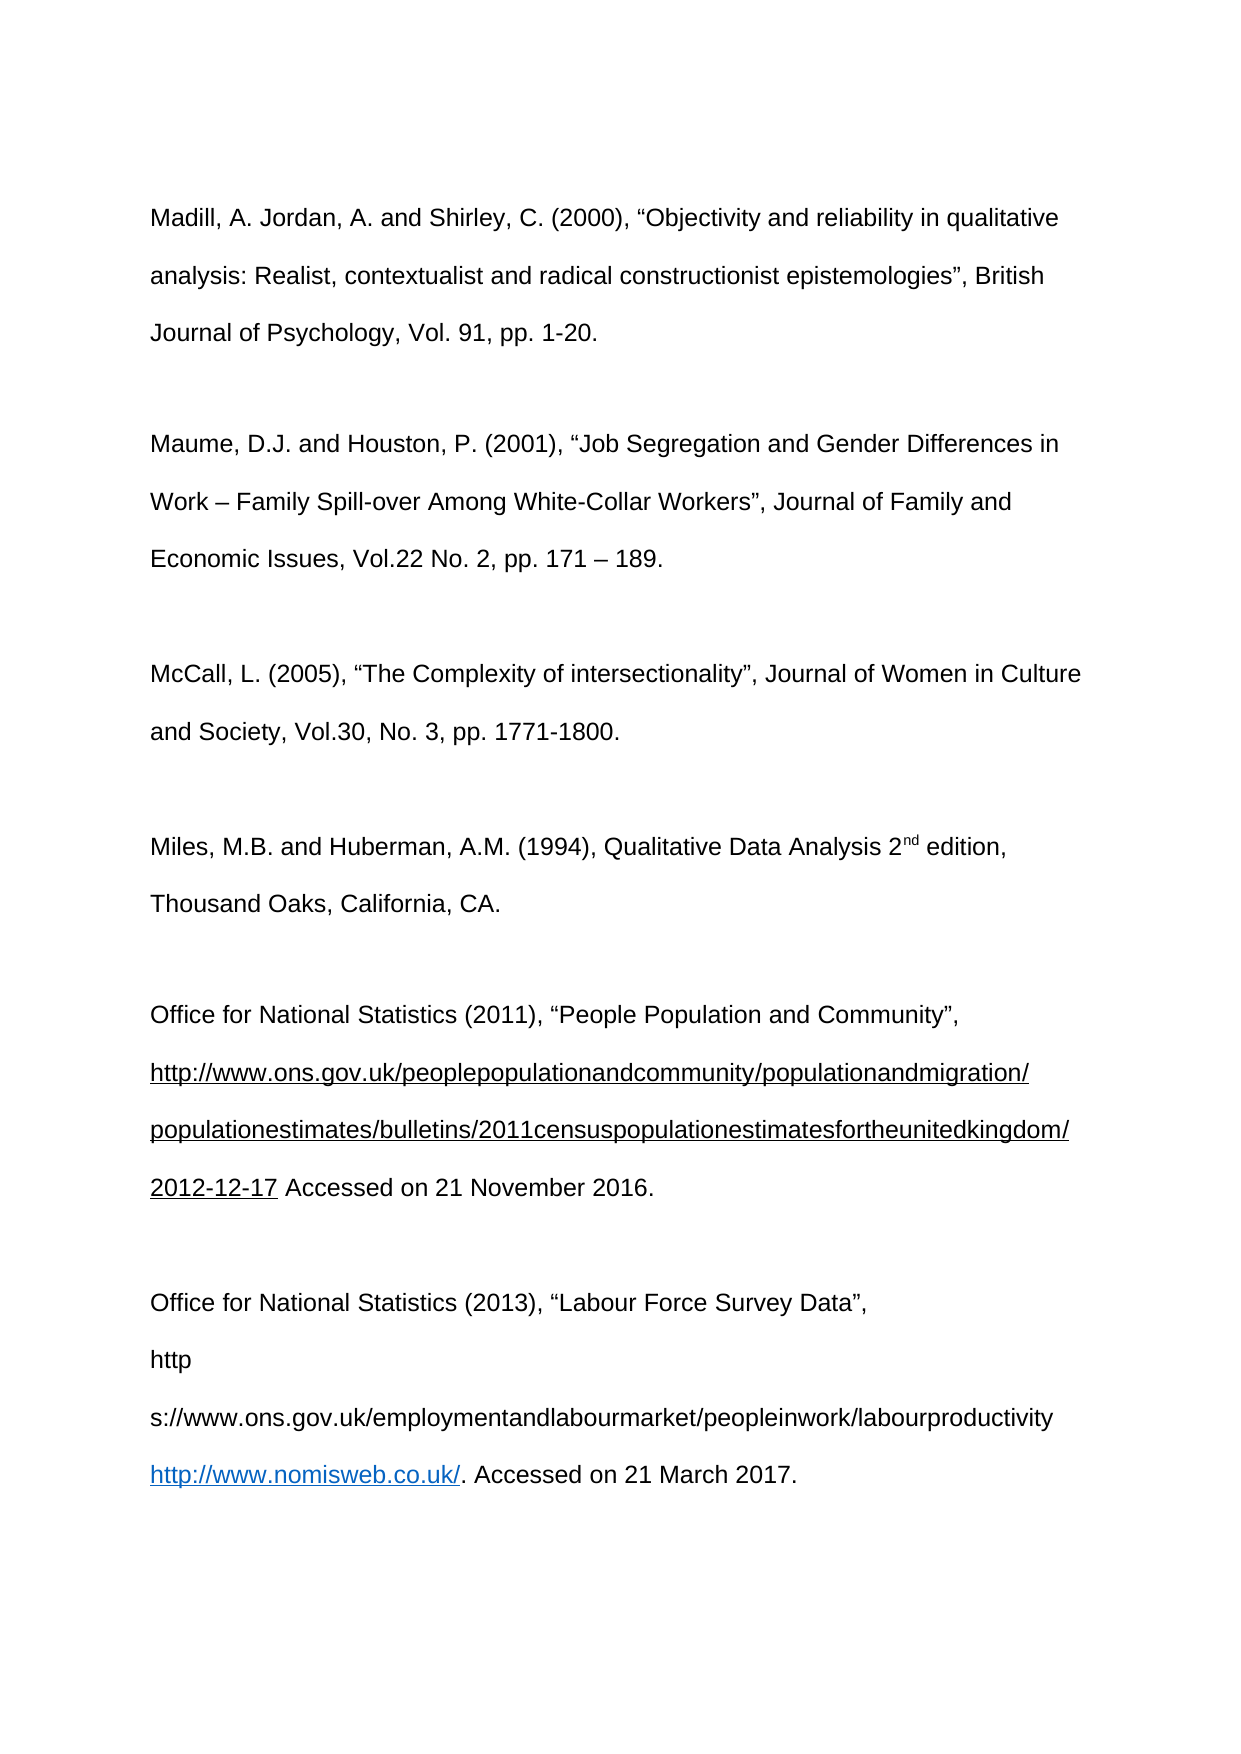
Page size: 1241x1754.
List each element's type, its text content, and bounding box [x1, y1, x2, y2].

text McCall, L. (2005), “The Complexity of intersectionality”, Journal of Women in Culture and Society, Vol.30, No. 3, pp. 1771-1800. [150, 659, 1090, 745]
text Office for National Statistics (2011), “People Population and Community”, http://www.ons.gov.uk/peoplepopulationandcommunity/populationandmigration/populationestimates/bulletins/2011censuspopulationestimatesfortheunitedkingdom/2012-12-17 Accessed on 21 November 2016. [150, 1000, 1090, 1201]
text Miles, M.B. and Huberman, A.M. (1994), Qualitative Data Analysis 2nd edition, Thousand Oaks, California, CA. [150, 832, 1090, 918]
text Maume, D.J. and Houston, P. (2001), “Job Segregation and Gender Differences in Work – Family Spill-over Among White-Collar Workers”, Journal of Family and Economic Issues, Vol.22 No. 2, pp. 171 – 189. [150, 429, 1090, 573]
text Madill, A. Jordan, A. and Shirley, C. (2000), “Objectivity and reliability in qualitative analysis: Realist, contextualist and radical constructionist epistemologies”, British Journal of Psychology, Vol. 91, pp. 1-20. [150, 203, 1090, 347]
text Office for National Statistics (2013), “Labour Force Survey Data”, https://www.ons.gov.uk/employmentandlabourmarket/peopleinwork/labourproductivity http://www.nomisweb.co.uk/. Accessed on 21 March 2017. [150, 1287, 1090, 1489]
